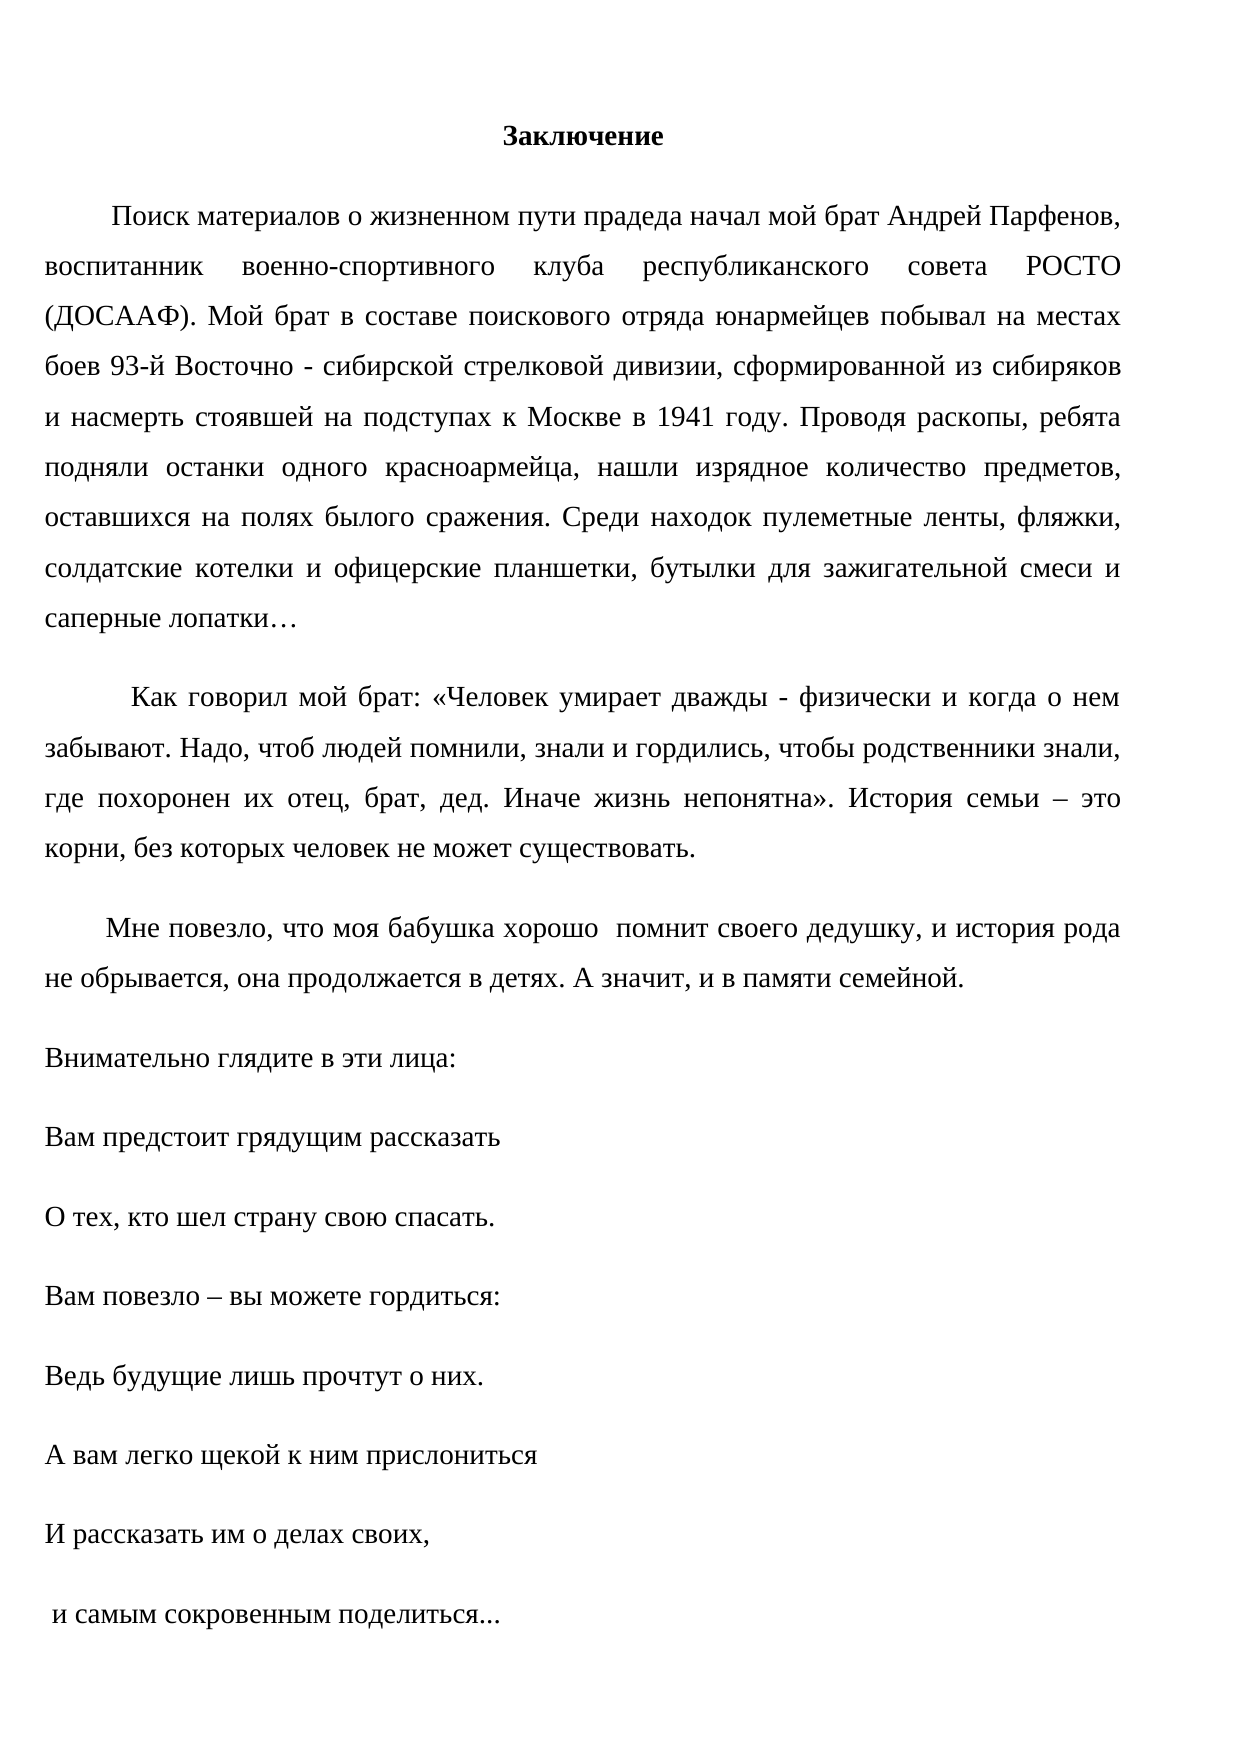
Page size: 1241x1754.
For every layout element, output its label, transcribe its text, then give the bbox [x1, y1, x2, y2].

text Вам повезло – вы можете гордиться: [44, 1278, 1122, 1312]
text И рассказать им о делах своих, [44, 1517, 1122, 1550]
text Как говорил мой брат: «Человек умирает дважды - физически и когда о нем забывают. Надо, чтоб людей помнили, знали и гордились, чтобы родственники знали, где похоронен их отец, брат, дед. Иначе жизнь непонятна». История семьи – это корни, без которых человек не может существовать. [44, 679, 1122, 864]
text А вам легко щекой к ним прислониться [44, 1437, 1122, 1471]
text О тех, кто шел страну свою спасать. [44, 1199, 1122, 1232]
text Заключение [44, 118, 1122, 152]
text Внимательно глядите в эти лица: [44, 1040, 1122, 1073]
text и самым сокровенным поделиться... [44, 1596, 1122, 1630]
text Мне повезло, что моя бабушка хорошо помнит своего дедушку, и история рода не обрывается, она продолжается в детях. А значит, и в памяти семейной. [44, 910, 1122, 994]
text Ведь будущие лишь прочтут о них. [44, 1358, 1122, 1391]
text Вам предстоит грядущим рассказать [44, 1119, 1122, 1153]
text Поиск материалов о жизненном пути прадеда начал мой брат Андрей Парфенов, воспитанник военно-спортивного клуба республиканского совета РОСТО (ДОСААФ). Мой брат в составе поискового отряда юнармейцев побывал на местах боев 93-й Восточно - сибирской стрелковой дивизии, сформированной из сибиряков и насмерть стоявшей на подступах к Москве в 1941 году. Проводя раскопы, ребята подняли останки одного красноармейца, нашли изрядное количество предметов, оставшихся на полях былого сражения. Среди находок пулеметные ленты, фляжки, солдатские котелки и офицерские планшетки, бутылки для зажигательной смеси и саперные лопатки… [44, 198, 1122, 634]
